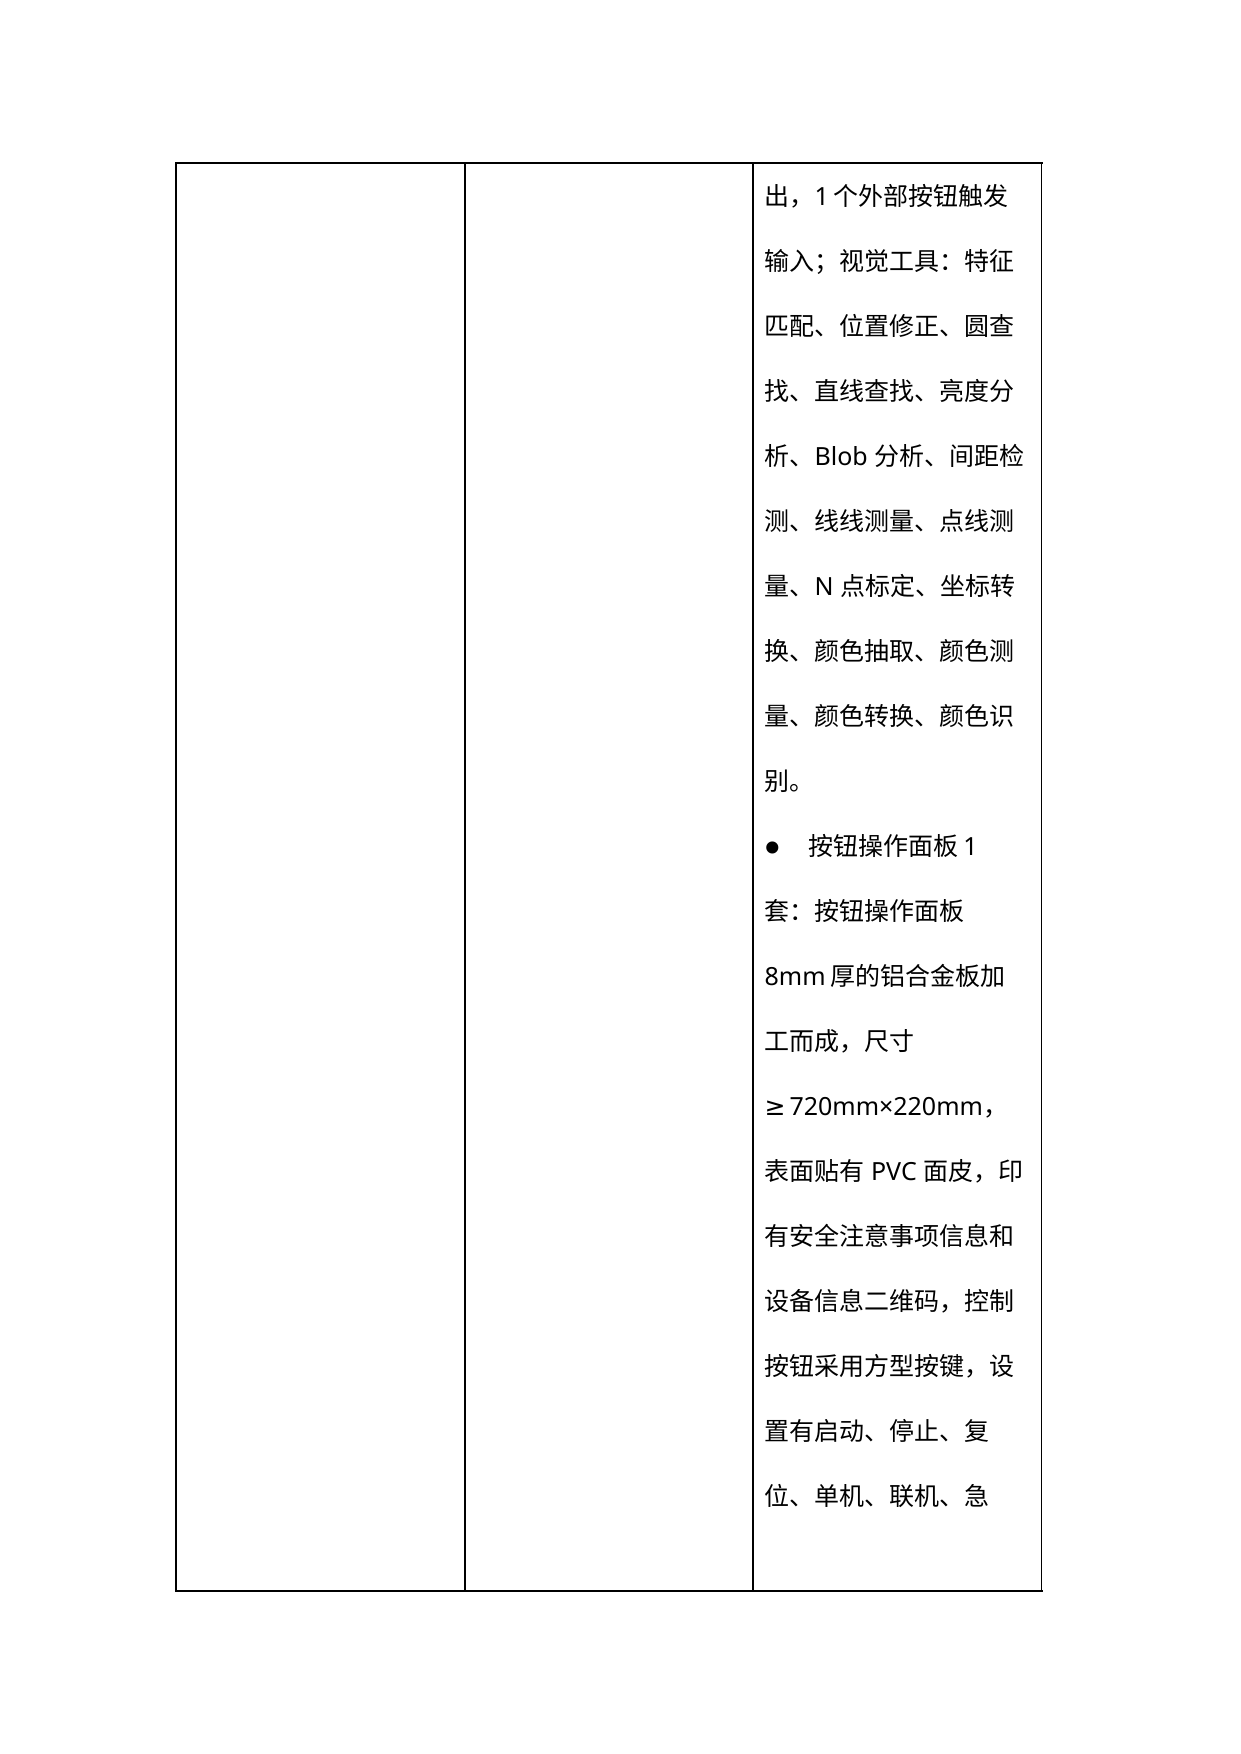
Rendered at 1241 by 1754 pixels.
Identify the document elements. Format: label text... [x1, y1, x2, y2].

table_cell 1 [466, 164, 752, 1590]
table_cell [754, 164, 1041, 1590]
table_cell [177, 164, 464, 1590]
